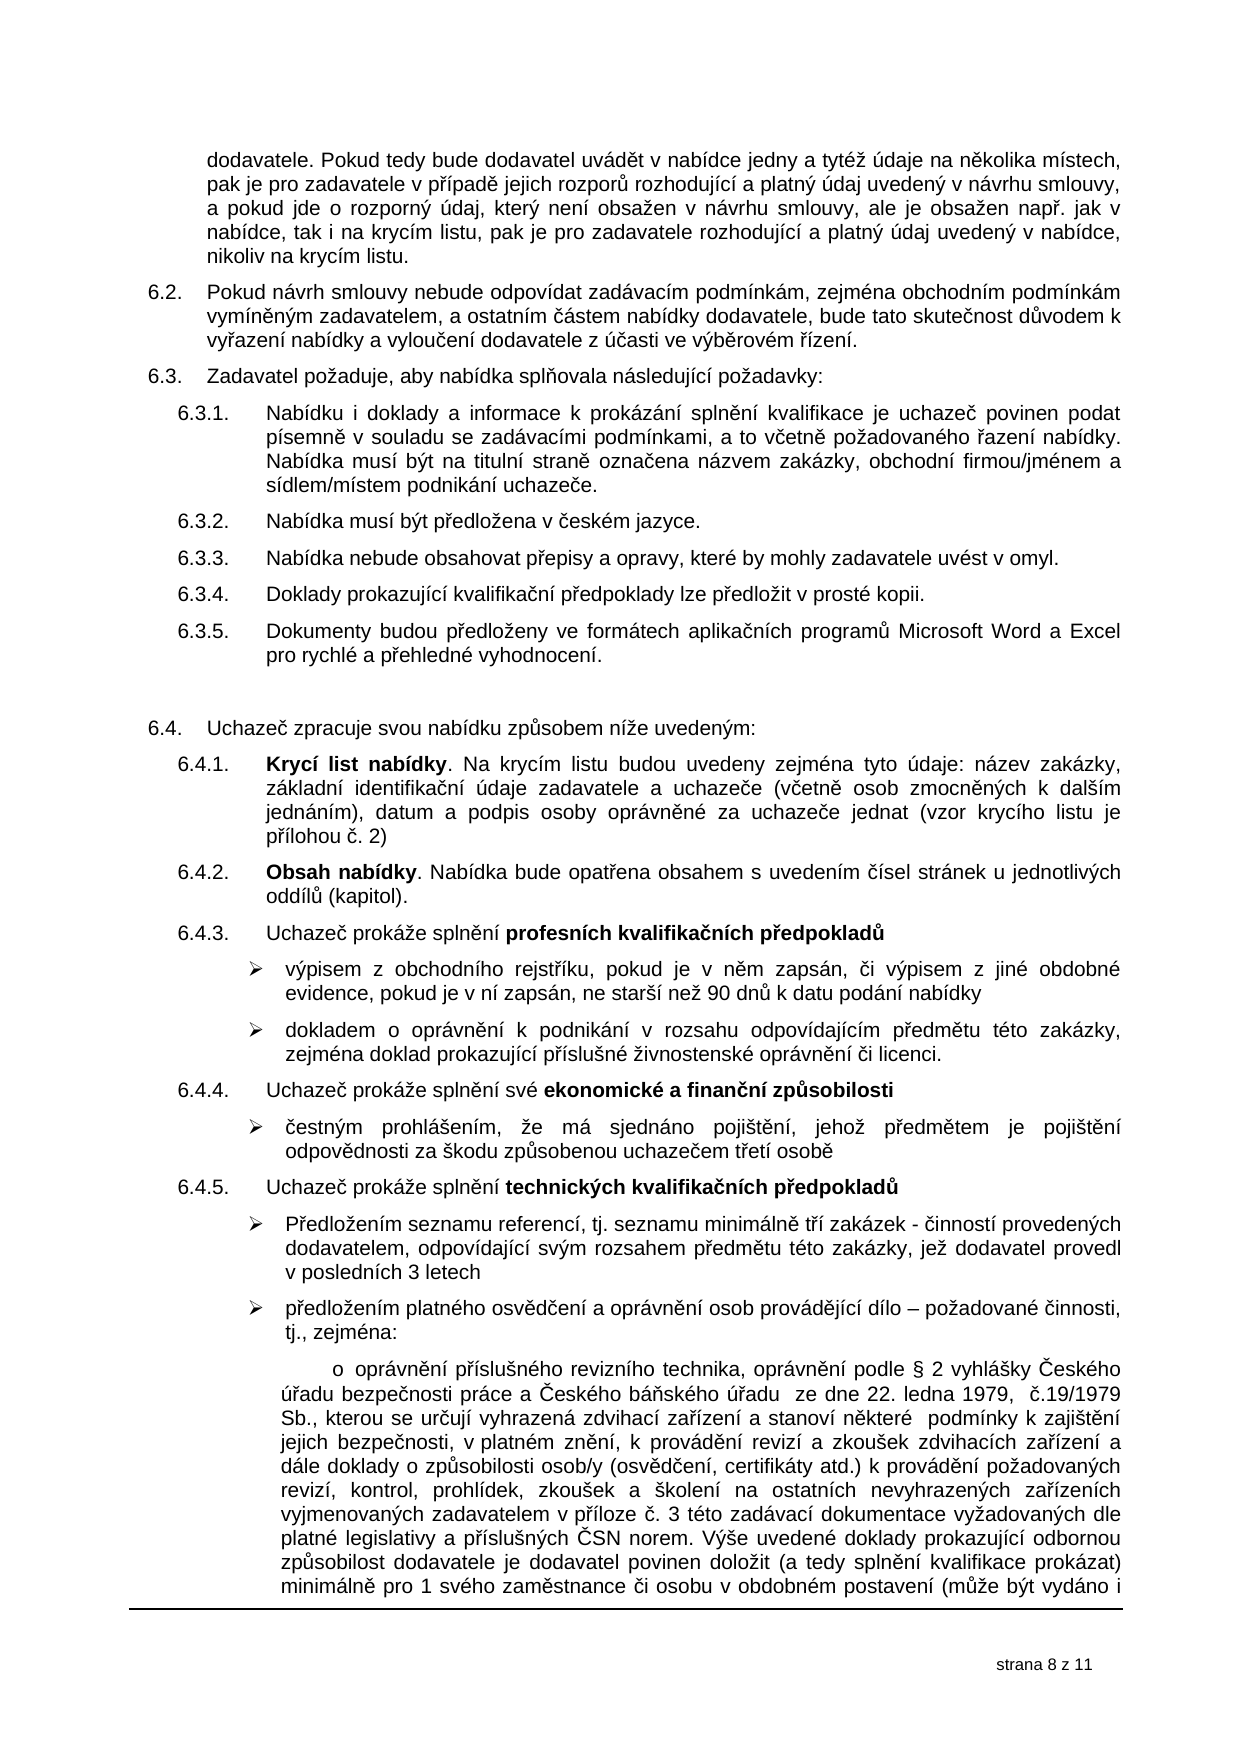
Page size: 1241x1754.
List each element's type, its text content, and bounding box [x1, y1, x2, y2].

list výpisem z obchodního rejstříku, pokud je v něm zapsán, či výpisem z jiné obdobné evidence, pokud je v ní zapsán, ne starší než 90 dnů k datu podání nabídky [248, 957, 1122, 1005]
text Uchazeč zpracuje svou nabídku způsobem níže uvedeným: [148, 715, 1122, 739]
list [281, 1356, 1122, 1598]
text Nabídka nebude obsahovat přepisy a opravy, které by mohly zadavatele uvést v omyl. [177, 546, 1122, 569]
list čestným prohlášením, že má sjednáno pojištění, jehož předmětem je pojištění odpovědnosti za škodu způsobenou uchazečem třetí osobě [248, 1114, 1122, 1162]
text Zadavatel požaduje, aby nabídka splňovala následující požadavky: [148, 364, 1122, 388]
text Uchazeč prokáže splnění profesních kvalifikačních předpokladů [177, 921, 1122, 944]
list Předložením seznamu referencí, tj. seznamu minimálně tří zakázek - činností provedených dodavatelem, odpovídající svým rozsahem předmětu této zakázky, jež dodavatel provedl v posledních 3 letech [248, 1211, 1122, 1283]
text Pokud návrh smlouvy nebude odpovídat zadávacím podmínkám, zejména obchodním podmínkám vymíněným zadavatelem, a ostatním částem nabídky dodavatele, bude tato skutečnost důvodem k vyřazení nabídky a vyloučení dodavatele z účasti ve výběrovém řízení. [148, 280, 1122, 352]
text Uchazeč prokáže splnění své ekonomické a finanční způsobilosti [177, 1078, 1122, 1102]
list dokladem o oprávnění k podnikání v rozsahu odpovídajícím předmětu této zakázky, zejména doklad prokazující příslušné živnostenské oprávnění či licenci. [248, 1017, 1122, 1066]
text Doklady prokazující kvalifikační předpoklady lze předložit v prosté kopii. [177, 582, 1122, 606]
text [148, 148, 1122, 267]
text Krycí list nabídky. Na krycím listu budou uvedeny zejména tyto údaje: název zakázky, základní identifikační údaje zadavatele a uchazeče (včetně osob zmocněných k dalším jednáním), datum a podpis osoby oprávněné za uchazeče jednat (vzor krycího listu je přílohou č. 2) [177, 752, 1122, 848]
text Nabídku i doklady a informace k prokázání splnění kvalifikace je uchazeč povinen podat písemně v souladu se zadávacími podmínkami, a to včetně požadovaného řazení nabídky. Nabídka musí být na titulní straně označena názvem zakázky, obchodní firmou/jménem a sídlem/místem podnikání uchazeče. [177, 401, 1122, 497]
text Dokumenty budou předloženy ve formátech aplikačních programů Microsoft Word a Excel pro rychlé a přehledné vyhodnocení. [177, 618, 1122, 666]
text Uchazeč prokáže splnění technických kvalifikačních předpokladů [177, 1175, 1122, 1199]
text Obsah nabídky. Nabídka bude opatřena obsahem s uvedením čísel stránek u jednotlivých oddílů (kapitol). [177, 860, 1122, 908]
text Nabídka musí být předložena v českém jazyce. [177, 509, 1122, 533]
list předložením platného osvědčení a oprávnění osob provádějící dílo – požadované činnosti, tj., zejména: [248, 1296, 1122, 1344]
